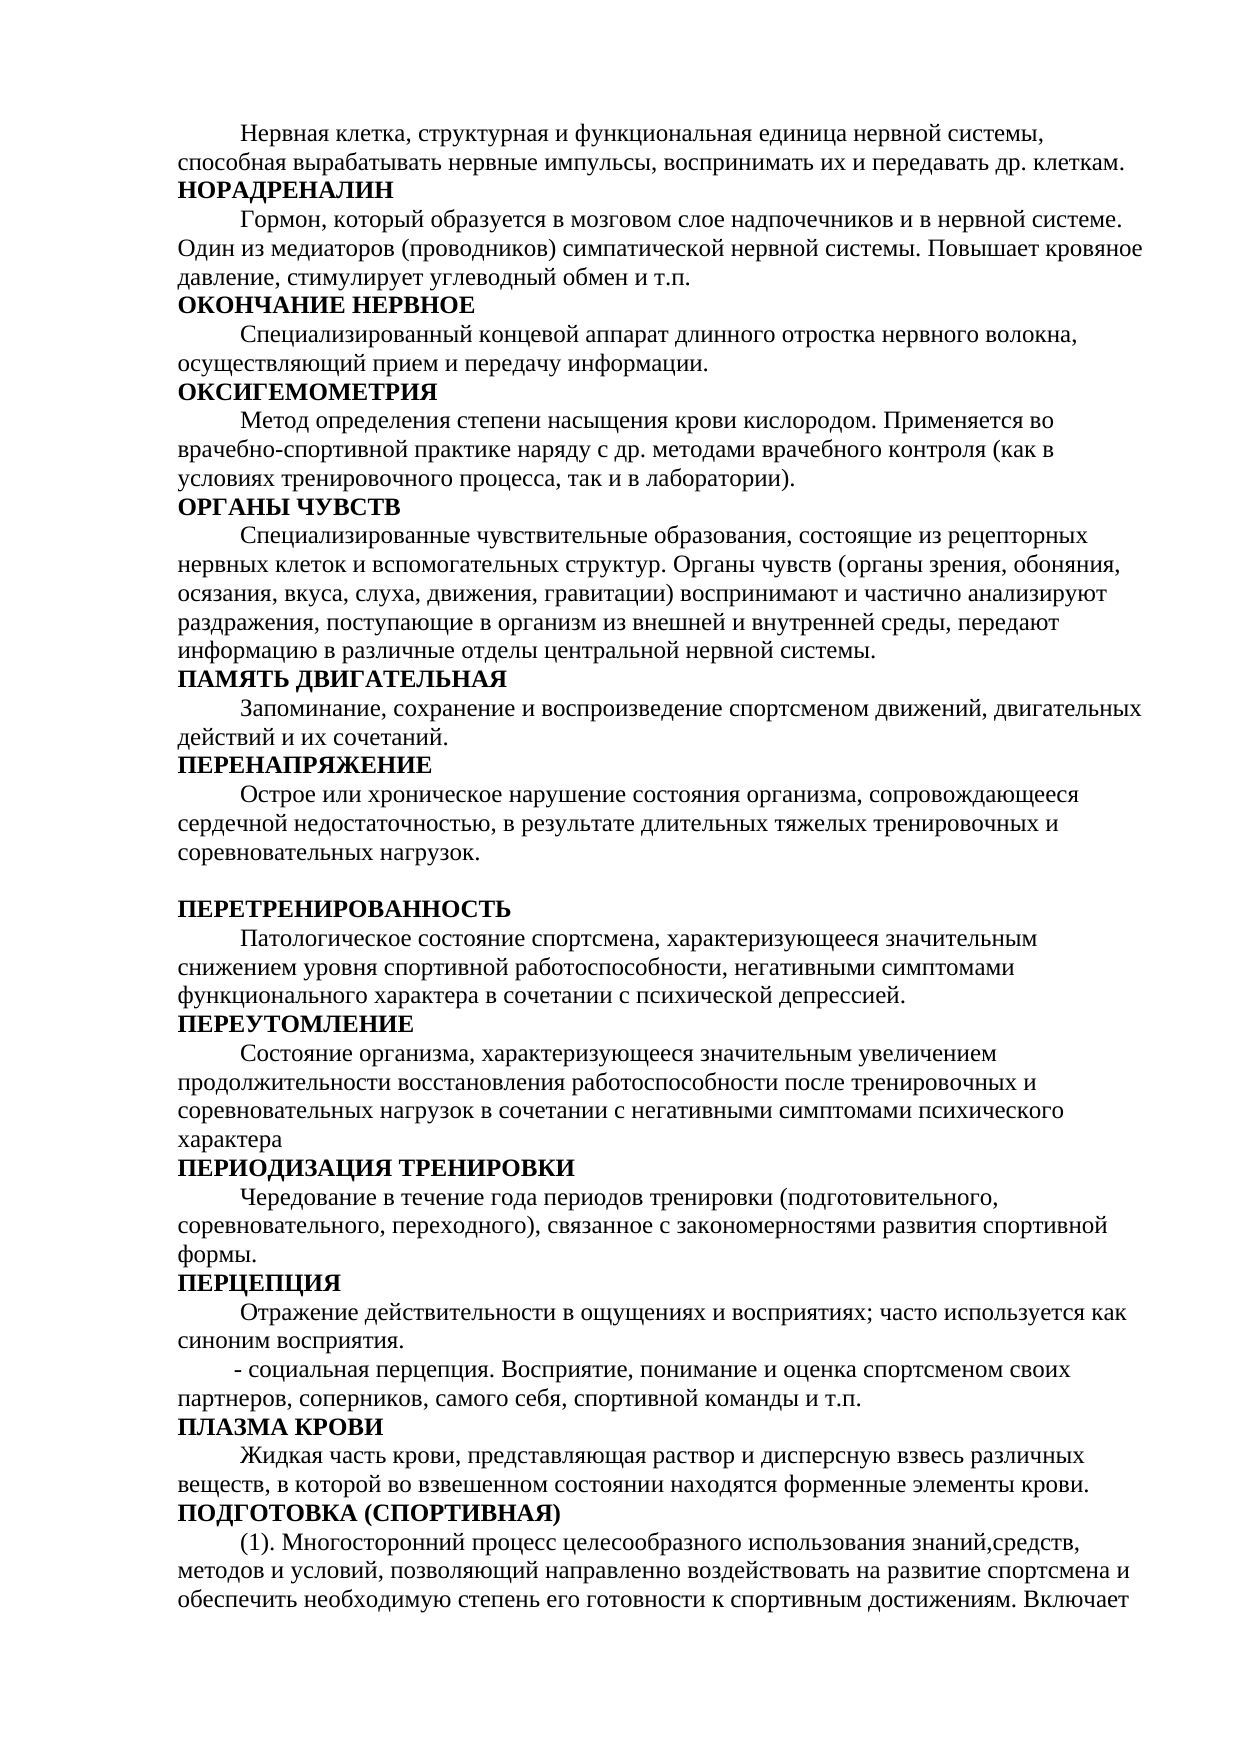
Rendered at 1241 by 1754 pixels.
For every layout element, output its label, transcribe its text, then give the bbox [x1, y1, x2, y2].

text Острое или хроническое нарушение состояния организма, сопровождающееся сердечной недостаточностью, в результате длительных тяжелых тренировочных и соревновательных нагрузок. [177, 779, 1152, 866]
text Нервная клетка, структурная и функциональная единица нервной системы, способная вырабатывать нервные импульсы, воспринимать их и передавать др. клеткам. [177, 118, 1152, 176]
text Запоминание, сохранение и воспроизведение спортсменом движений, двигательных действий и их сочетаний. [177, 693, 1152, 751]
text Гормон, который образуется в мозговом слое надпочечников и в нервной системе. Один из медиаторов (проводников) симпатической нервной системы. Повышает кровяное давление, стимулирует углеводный обмен и т.п. [177, 204, 1152, 291]
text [177, 1527, 1152, 1613]
text Специализированный концевой аппарат длинного отростка нервного волокна, осуществляющий прием и передачу информации. [177, 319, 1152, 377]
text Патологическое состояние спортсмена, характеризующееся значительным снижением уровня спортивной работоспособности, негативными симптомами функционального характера в сочетании с психической депрессией. [177, 923, 1152, 1009]
text ПЕРЕУТОМЛЕНИЕ [177, 1009, 1152, 1038]
text Жидкая часть крови, представляющая раствор и дисперсную взвесь различных веществ, в которой во взвешенном состоянии находятся форменные элементы крови. [177, 1441, 1152, 1498]
text Чередование в течение года периодов тренировки (подготовительного, соревновательного, переходного), связанное с закономерностями развития спортивной формы. [177, 1182, 1152, 1268]
text ПЕРИОДИЗАЦИЯ ТРЕНИРОВКИ [177, 1153, 1152, 1182]
text ПЕРЕНАПРЯЖЕНИЕ [177, 751, 1152, 779]
text ПЕРЦЕПЦИЯ [177, 1268, 1152, 1297]
text Метод определения степени насыщения крови кислородом. Применяется во врачебно-спортивной практике наряду с др. методами врачебного контроля (как в условиях тренировочного процесса, так и в лаборатории). [177, 406, 1152, 492]
text ОРГАНЫ ЧУВСТВ [177, 492, 1152, 521]
text ОКСИГЕМОМЕТРИЯ [177, 377, 1152, 406]
text Отражение действительности в ощущениях и восприятиях; часто используется как синоним восприятия. [177, 1297, 1152, 1354]
text ОКОНЧАНИЕ НЕРВНОЕ [177, 291, 1152, 319]
text НОРАДРЕНАЛИН [177, 176, 1152, 204]
text - социальная перцепция. Восприятие, понимание и оценка спортсменом своих партнеров, соперников, самого себя, спортивной команды и т.п. [177, 1354, 1152, 1412]
text ПЕРЕТРЕНИРОВАННОСТЬ [177, 894, 1152, 923]
text ПАМЯТЬ ДВИГАТЕЛЬНАЯ [177, 664, 1152, 693]
text Состояние организма, характеризующееся значительным увеличением продолжительности восстановления работоспособности после тренировочных и соревновательных нагрузок в сочетании с негативными симптомами психического характера [177, 1038, 1152, 1153]
text ПЛАЗМА КРОВИ [177, 1412, 1152, 1441]
text Специализированные чувствительные образования, состоящие из рецепторных нервных клеток и вспомогательных структур. Органы чувств (органы зрения, обоняния, осязания, вкуса, слуха, движения, гравитации) воспринимают и частично анализируют раздражения, поступающие в организм из внешней и внутренней среды, передают информацию в различные отделы центральной нервной системы. [177, 521, 1152, 664]
text ПОДГОТОВКА (СПОРТИВНАЯ) [177, 1498, 1152, 1527]
